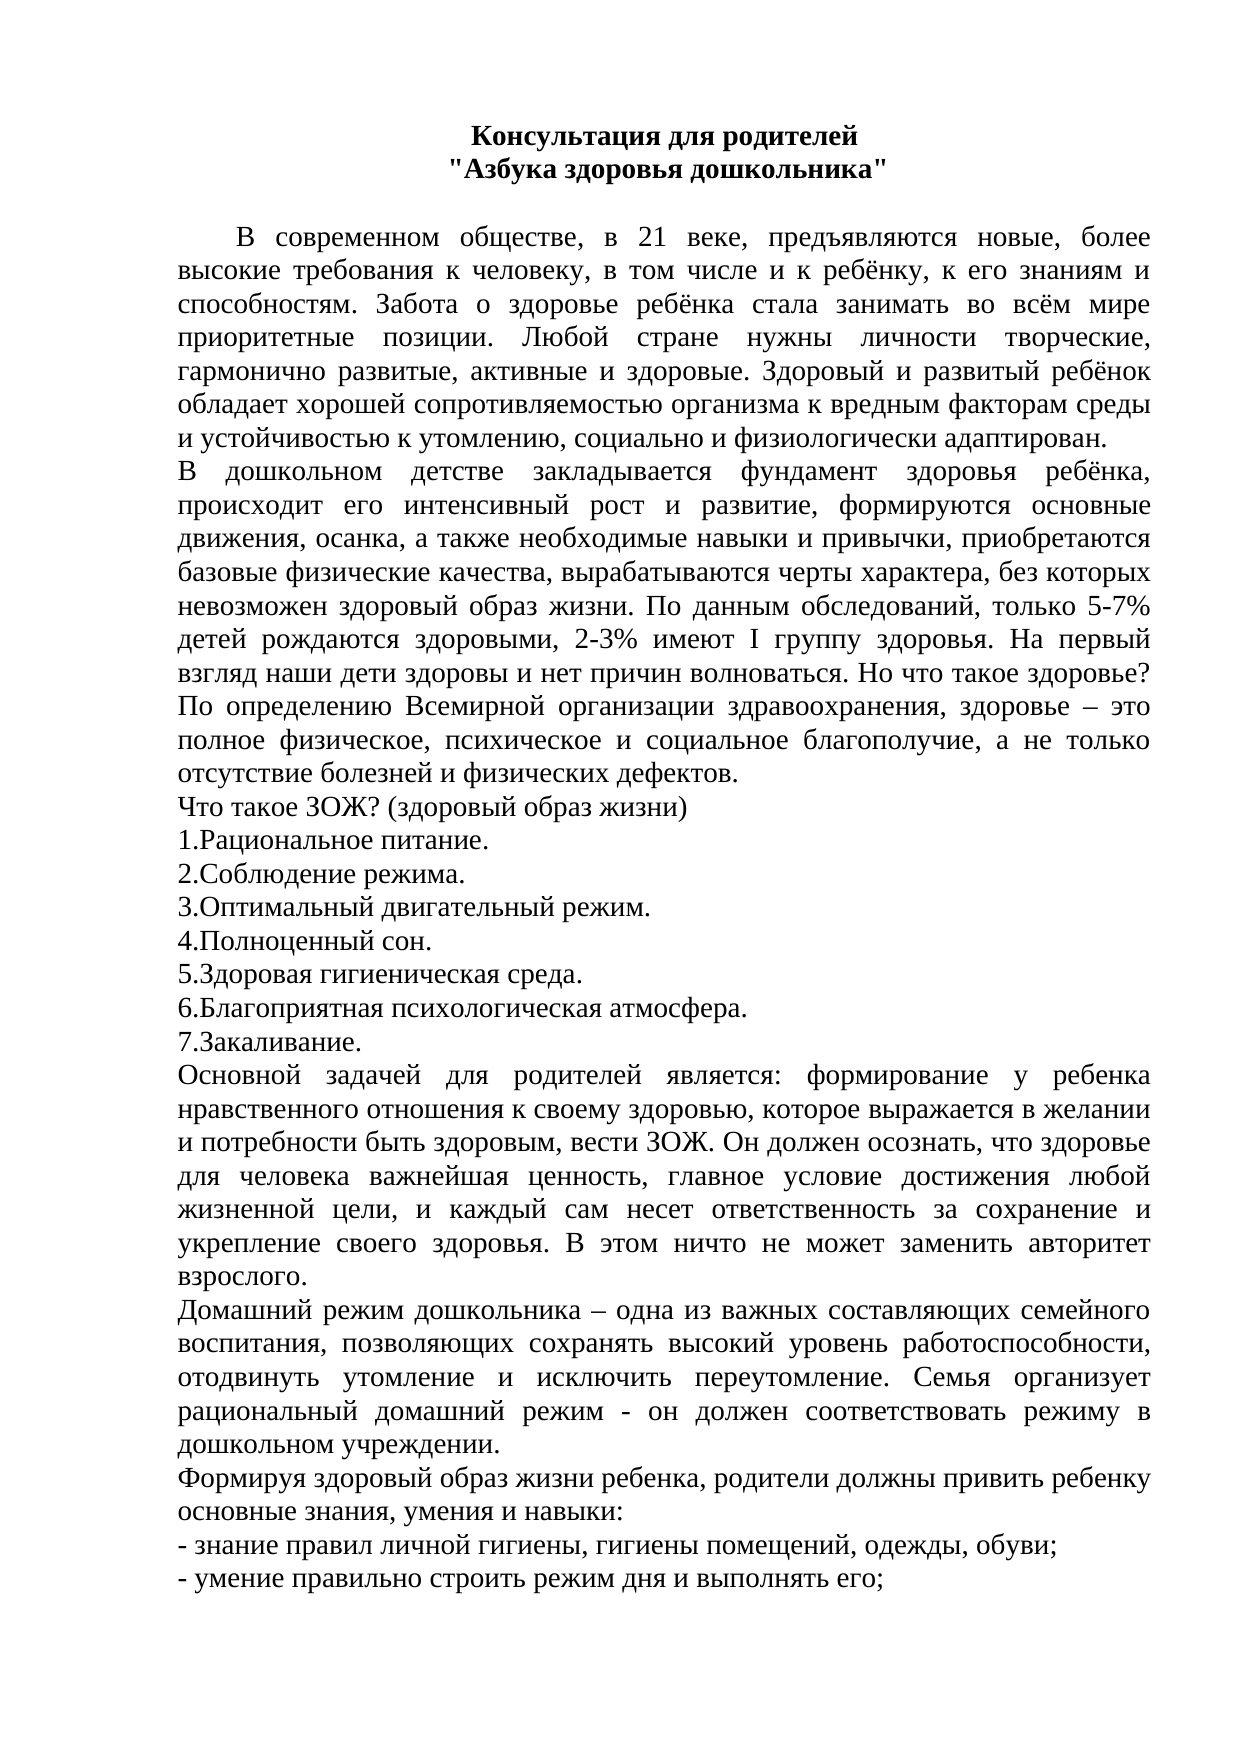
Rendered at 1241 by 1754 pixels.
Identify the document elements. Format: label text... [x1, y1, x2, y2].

text Основной задачей для родителей является: формирование у ребенка нравственного отношения к своему здоровью, которое выражается в желании и потребности быть здоровым, вести ЗОЖ. Он должен осознать, что здоровье для человека важнейшая ценность, главное условие достижения любой жизненной цели, и каждый сам несет ответственность за сохранение и укрепление своего здоровья. В этом ничто не может заменить авторитет взрослого. [177, 1057, 1152, 1292]
text Что такое ЗОЖ? (здоровый образ жизни) [177, 789, 1152, 822]
text 5.Здоровая гигиеническая среда. [177, 957, 1152, 990]
text 2.Соблюдение режима. [177, 856, 1152, 889]
text - умение правильно строить режим дня и выполнять его; [177, 1560, 1152, 1594]
text Домашний режим дошкольника – одна из важных составляющих семейного воспитания, позволяющих сохранять высокий уровень работоспособности, отодвинуть утомление и исключить переутомление. Семья организует рациональный домашний режим - он должен соответствовать режиму в дошкольном учреждении. [177, 1292, 1152, 1460]
text В современном обществе, в 21 веке, предъявляются новые, более высокие требования к человеку, в том числе и к ребёнку, к его знаниям и способностям. Забота о здоровье ребёнка стала занимать во всём мире приоритетные позиции. Любой стране нужны личности творческие, гармонично развитые, активные и здоровые. Здоровый и развитый ребёнок обладает хорошей сопротивляемостью организма к вредным факторам среды и устойчивостью к утомлению, социально и физиологически адаптирован. [177, 219, 1152, 453]
text Консультация для родителей [177, 118, 1152, 152]
text 1.Рациональное питание. [177, 822, 1152, 856]
text 4.Полноценный сон. [177, 923, 1152, 957]
text В дошкольном детстве закладывается фундамент здоровья ребёнка, происходит его интенсивный рост и развитие, формируются основные движения, осанка, а также необходимые навыки и привычки, приобретаются базовые физические качества, вырабатываются черты характера, без которых невозможен здоровый образ жизни. По данным обследований, только 5-7% детей рождаются здоровыми, 2-3% имеют I группу здоровья. На первый взгляд наши дети здоровы и нет причин волноваться. Но что такое здоровье? По определению Всемирной организации здравоохранения, здоровье – это полное физическое, психическое и социальное благополучие, а не только отсутствие болезней и физических дефектов. [177, 453, 1152, 789]
text 7.Закаливание. [177, 1024, 1152, 1057]
text Формируя здоровый образ жизни ребенка, родители должны привить ребенку основные знания, умения и навыки: [177, 1460, 1152, 1527]
text 3.Оптимальный двигательный режим. [177, 889, 1152, 923]
text "Азбука здоровья дошкольника" [177, 152, 1152, 185]
text - знание правил личной гигиены, гигиены помещений, одежды, обуви; [177, 1527, 1152, 1560]
text 6.Благоприятная психологическая атмосфера. [177, 990, 1152, 1024]
